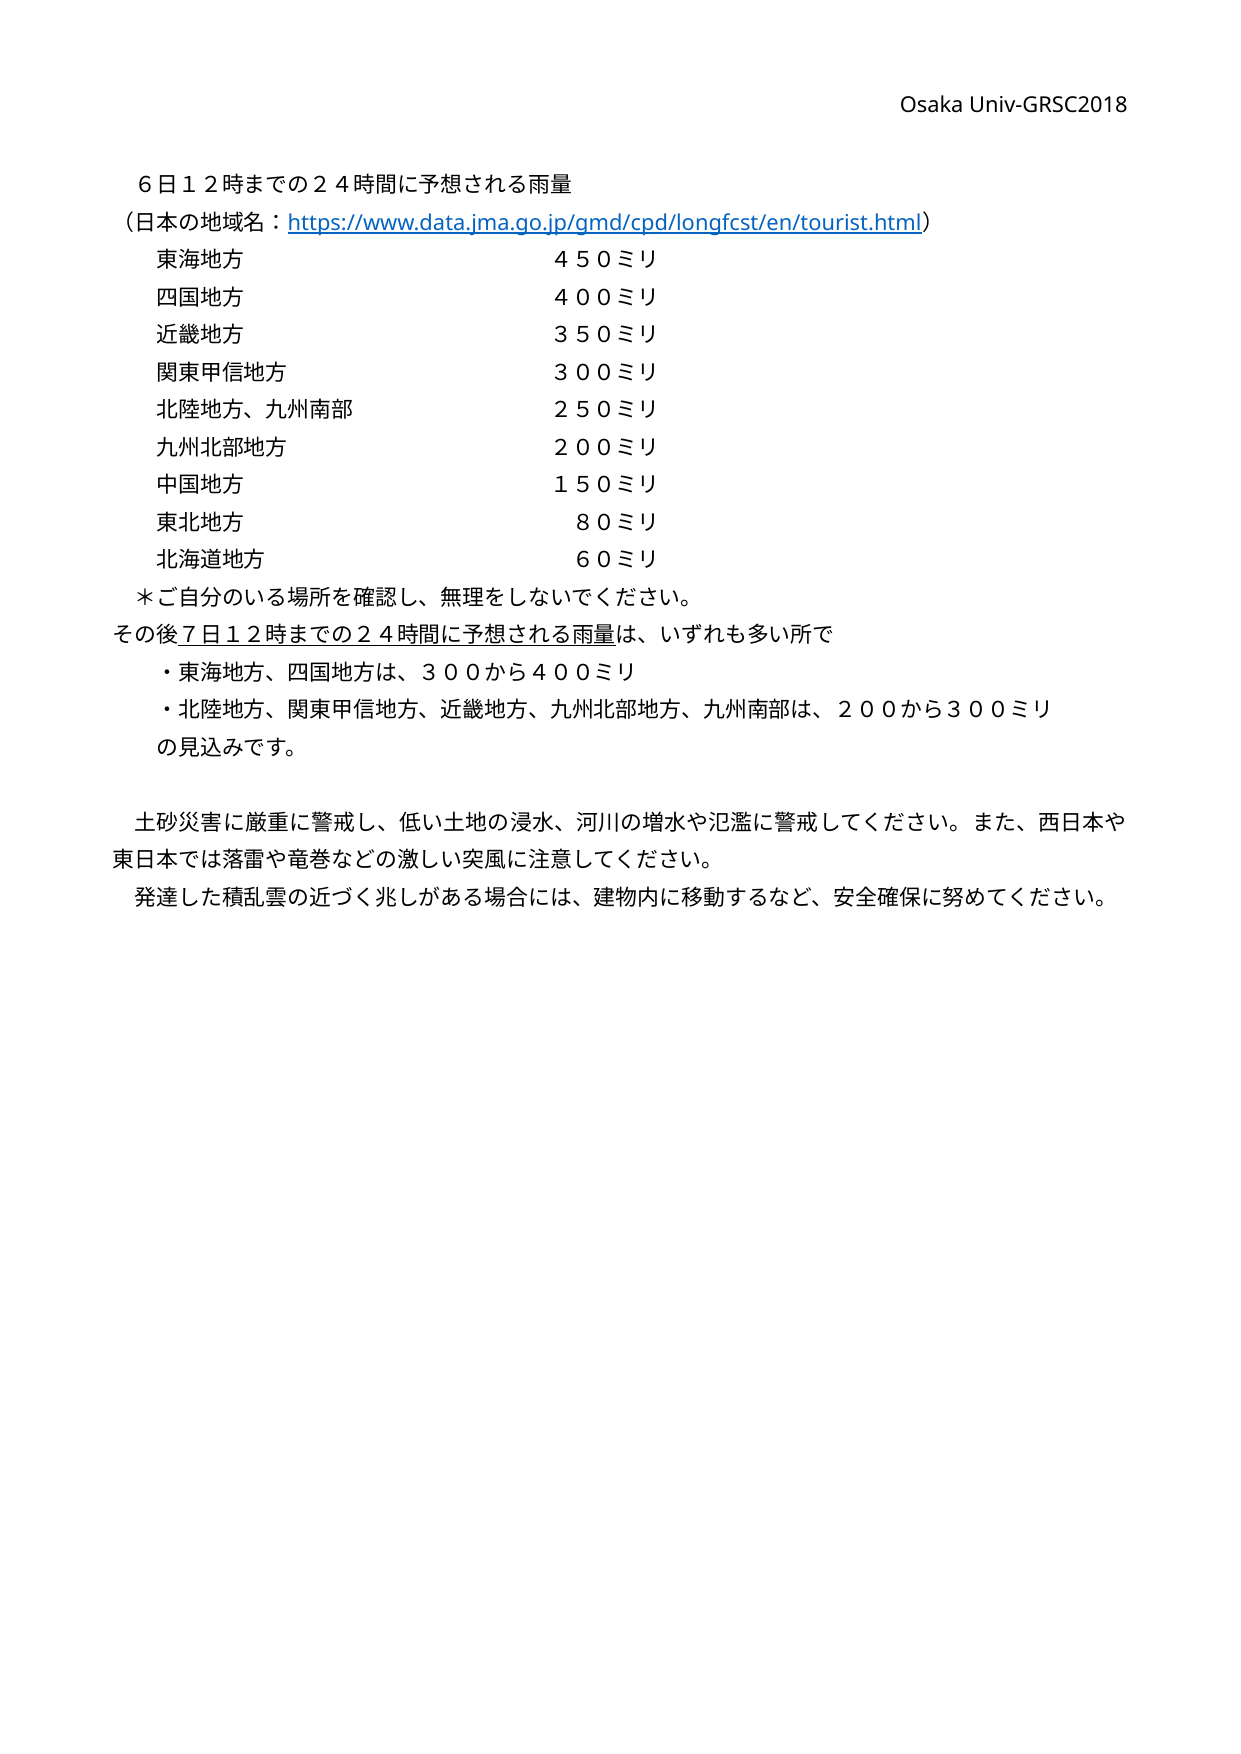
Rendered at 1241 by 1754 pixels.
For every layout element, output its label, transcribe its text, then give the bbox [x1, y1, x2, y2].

text 東海地方 ４５０ミリ [112, 239, 1128, 277]
text 北海道地方 ６０ミリ [112, 539, 1128, 577]
text 関東甲信地方 ３００ミリ [112, 352, 1128, 389]
text ・東海地方、四国地方は、３００から４００ミリ [112, 652, 1128, 689]
text その後７日１２時までの２４時間に予想される雨量は、いずれも多い所で [112, 614, 1128, 652]
text 四国地方 ４００ミリ [112, 277, 1128, 314]
text 発達した積乱雲の近づく兆しがある場合には、建物内に移動するなど、安全確保に努めてください。 [112, 877, 1128, 914]
text 北陸地方、九州南部 ２５０ミリ [112, 389, 1128, 427]
text 中国地方 １５０ミリ [112, 464, 1128, 502]
text の見込みです。 [112, 727, 1128, 764]
text 東北地方 ８０ミリ [112, 502, 1128, 539]
text ・北陸地方、関東甲信地方、近畿地方、九州北部地方、九州南部は、２００から３００ミリ [112, 689, 1128, 727]
text 近畿地方 ３５０ミリ [112, 314, 1128, 352]
text ６日１２時までの２４時間に予想される雨量 [112, 164, 1128, 202]
text 九州北部地方 ２００ミリ [112, 427, 1128, 464]
text （日本の地域名：https://www.data.jma.go.jp/gmd/cpd/longfcst/en/tourist.html） [112, 202, 1128, 239]
text 土砂災害に厳重に警戒し、低い土地の浸水、河川の増水や氾濫に警戒してください。また、西日本や東日本では落雷や竜巻などの激しい突風に注意してください。 [112, 802, 1128, 877]
text ＊ご自分のいる場所を確認し、無理をしないでください。 [112, 577, 1128, 614]
